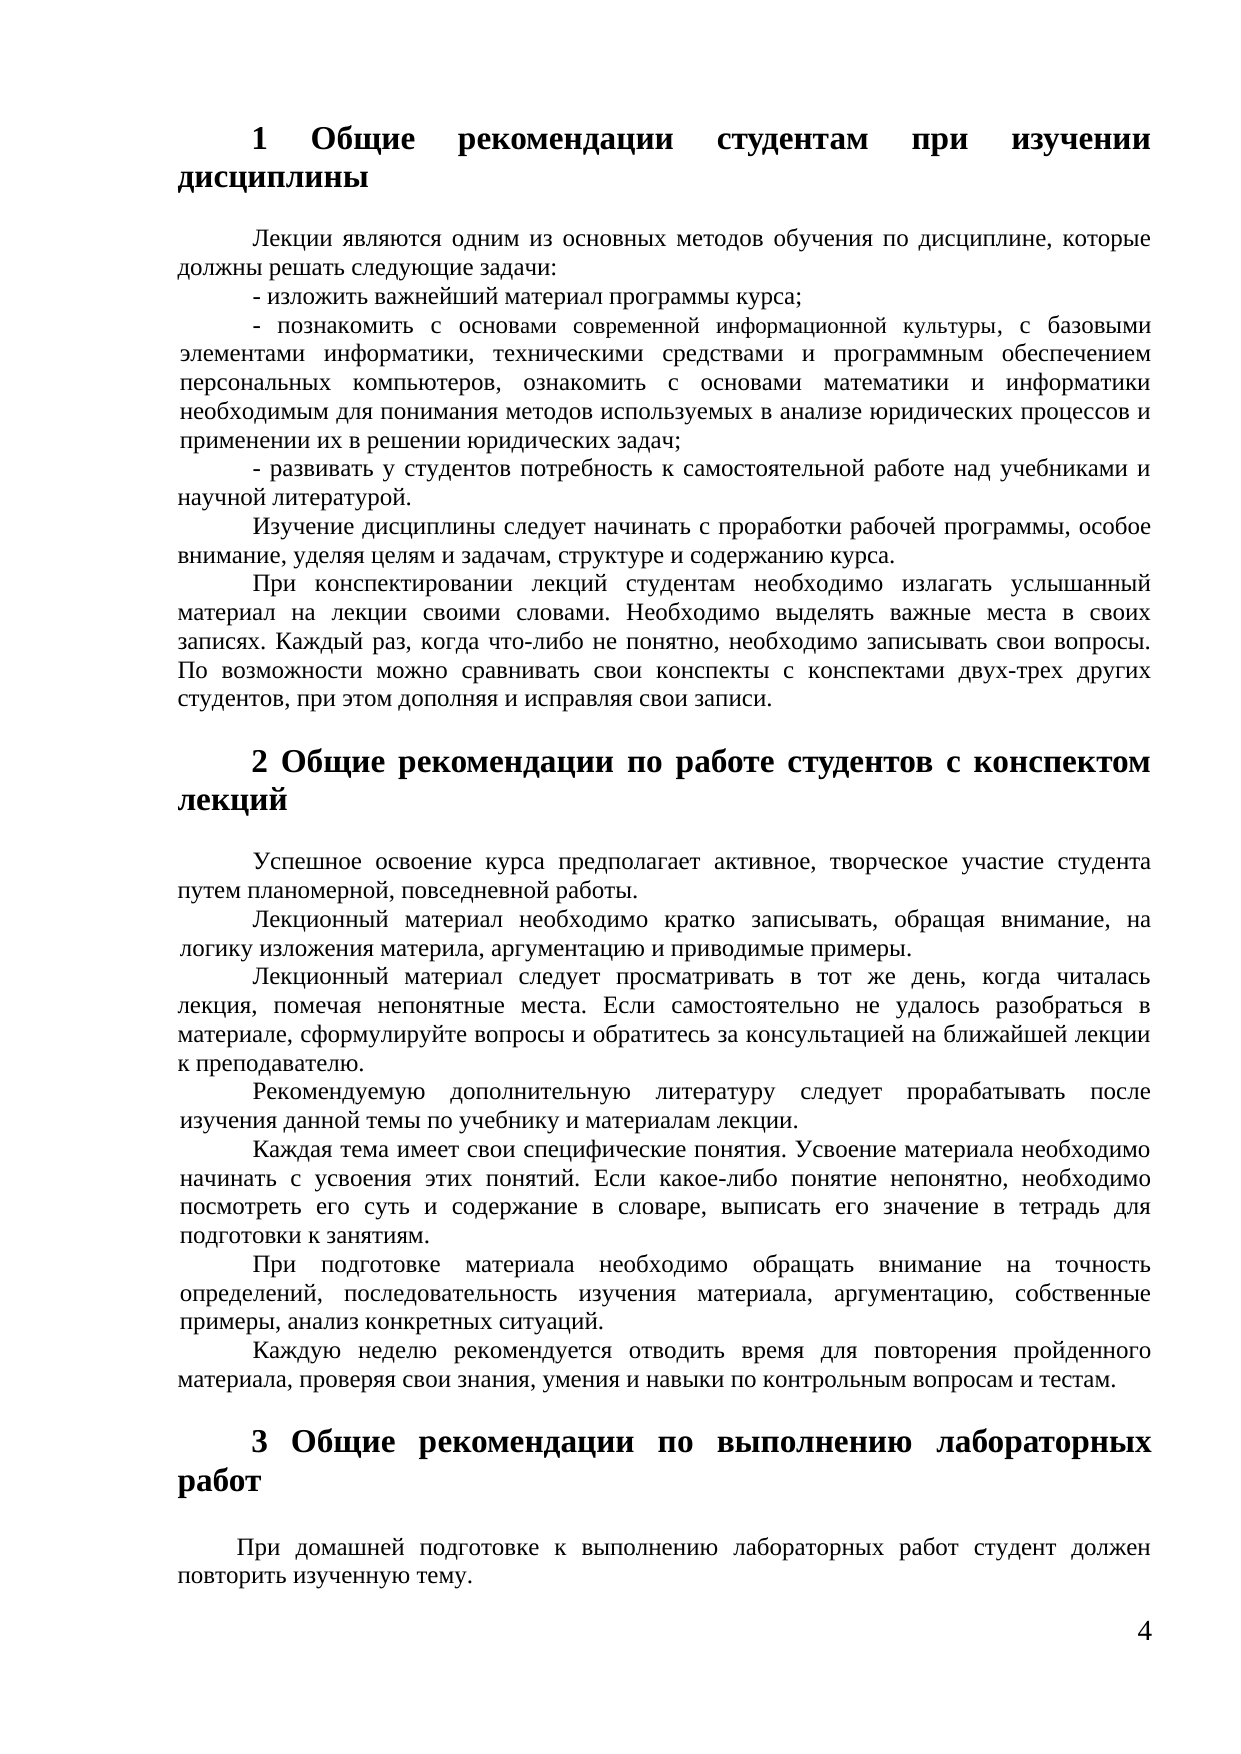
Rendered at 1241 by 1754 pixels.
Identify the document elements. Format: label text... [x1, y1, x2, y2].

subtitle 3 Общие рекомендации по выполнению лабораторных работ [177, 1421, 1152, 1498]
subtitle 1 Общие рекомендации студентам при изучении дисциплины [177, 118, 1152, 195]
text - познакомить с основами современной информационной культуры, с базовыми элементами информатики, техническими средствами и программным обеспечением персональных компьютеров, ознакомить с основами математики и информатики необходимым для понимания методов используемых в анализе юридических процессов и применении их в решении юридических задач; [179, 310, 1152, 453]
text Изучение дисциплины следует начинать с проработки рабочей программы, особое внимание, уделяя целям и задачам, структуре и содержанию курса. [177, 511, 1152, 568]
text Лекции являются одним из основных методов обучения по дисциплине, которые должны решать следующие задачи: [177, 223, 1152, 281]
text - изложить важнейший материал программы курса; [177, 281, 1152, 310]
text Лекционный материал необходимо кратко записывать, обращая внимание, на логику изложения материла, аргументацию и приводимые примеры. [179, 904, 1152, 961]
text При конспектировании лекций студентам необходимо излагать услышанный материал на лекции своими словами. Необходимо выделять важные места в своих записях. Каждый раз, когда что-либо не понятно, необходимо записывать свои вопросы. По возможности можно сравнивать свои конспекты с конспектами двух-трех других студентов, при этом дополняя и исправляя свои записи. [177, 568, 1152, 712]
text Рекомендуемую дополнительную литературу следует прорабатывать после изучения данной темы по учебнику и материалам лекции. [179, 1076, 1152, 1134]
text Успешное освоение курса предполагает активное, творческое участие студента путем планомерной, повседневной работы. [177, 846, 1152, 904]
text - развивать у студентов потребность к самостоятельной работе над учебниками и научной литературой. [177, 453, 1152, 511]
text При подготовке материала необходимо обращать внимание на точность определений, последовательность изучения материала, аргументацию, собственные примеры, анализ конкретных ситуаций. [179, 1249, 1152, 1335]
text Каждая тема имеет свои специфические понятия. Усвоение материала необходимо начинать с усвоения этих понятий. Если какое-либо понятие непонятно, необходимо посмотреть его суть и содержание в словаре, выписать его значение в тетрадь для подготовки к занятиям. [179, 1134, 1152, 1249]
subtitle 2 Общие рекомендации по работе студентов с конспектом лекций [177, 741, 1152, 818]
text Каждую неделю рекомендуется отводить время для повторения пройденного материала, проверяя свои знания, умения и навыки по контрольным вопросам и тестам. [177, 1335, 1152, 1393]
text При домашней подготовке к выполнению лабораторных работ студент должен повторить изученную тему. [177, 1532, 1152, 1589]
text Лекционный материал следует просматривать в тот же день, когда читалась лекция, помечая непонятные места. Если самостоятельно не удалось разобраться в материале, сформулируйте вопросы и обратитесь за консультацией на ближайшей лекции к преподавателю. [177, 961, 1152, 1076]
